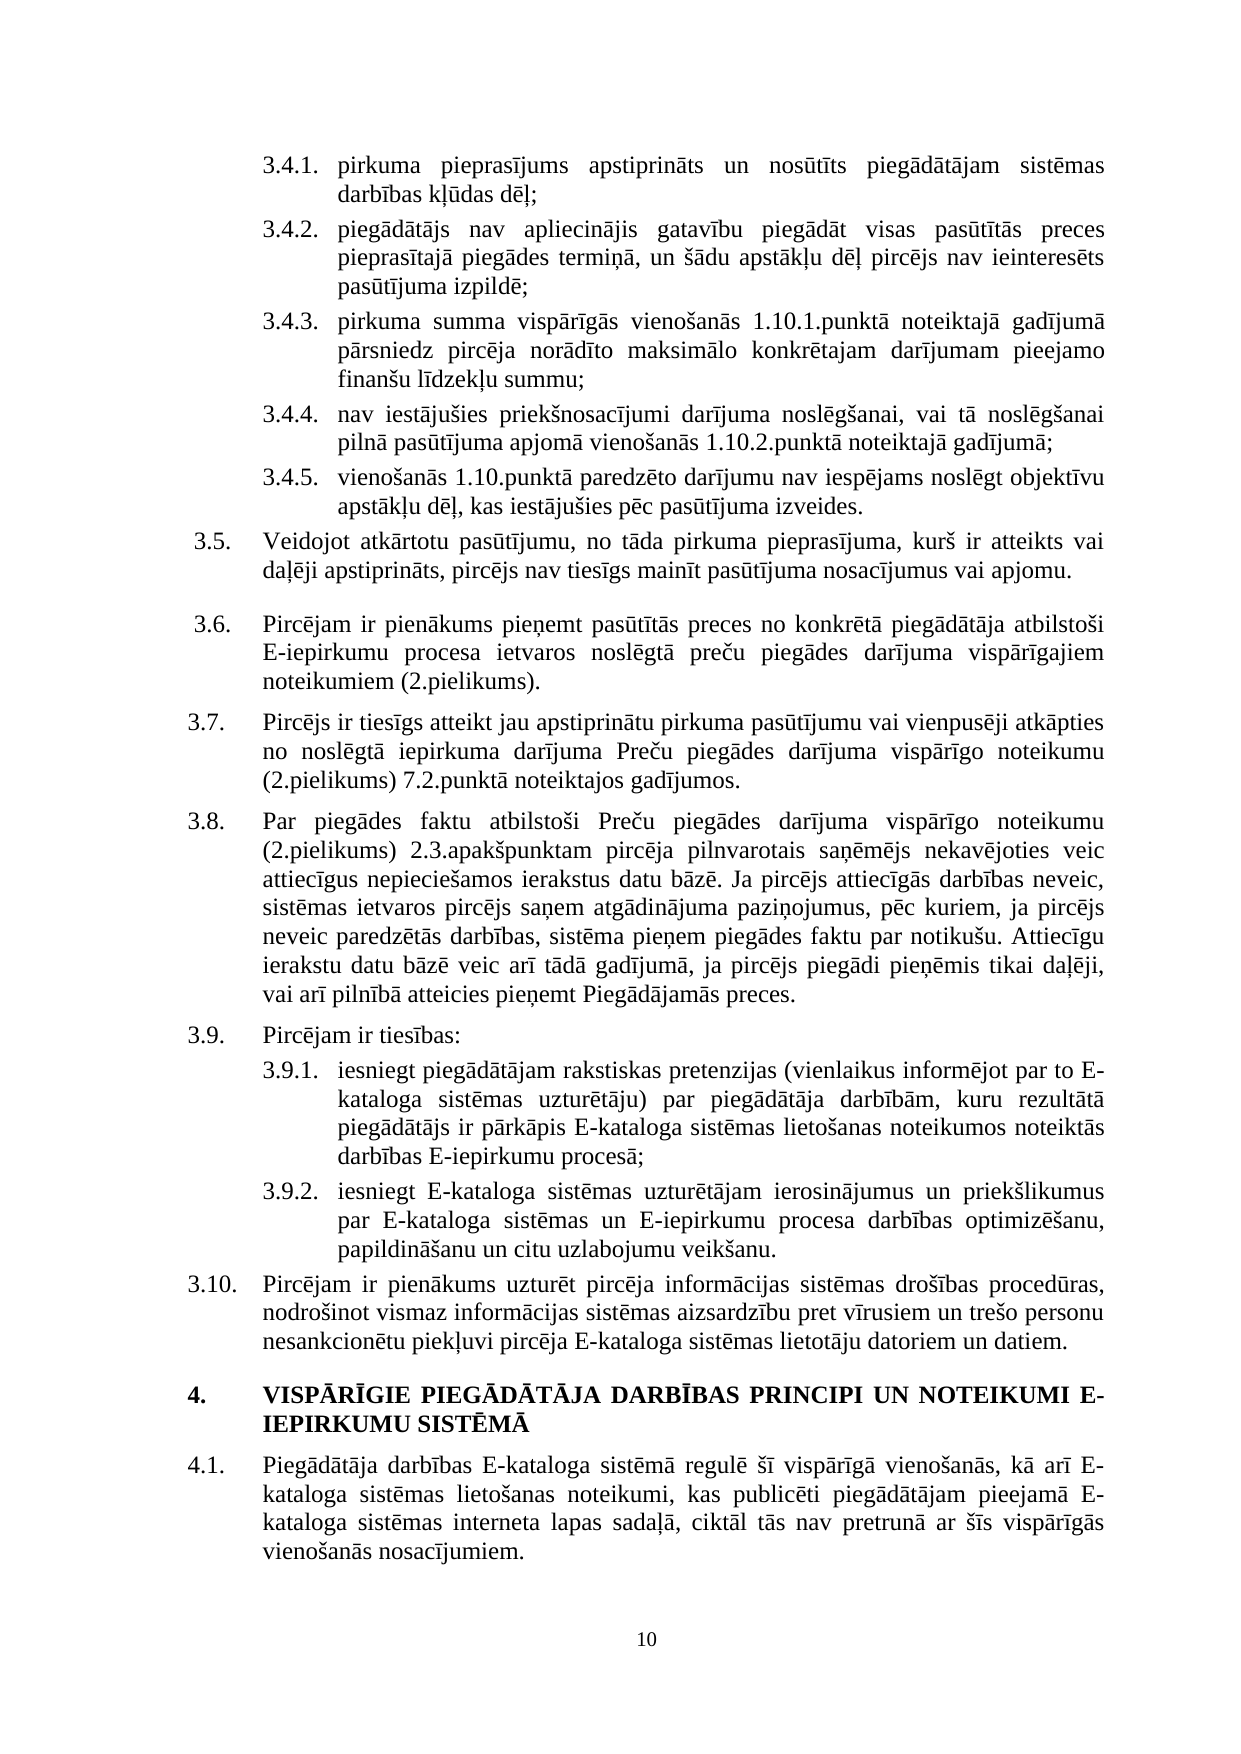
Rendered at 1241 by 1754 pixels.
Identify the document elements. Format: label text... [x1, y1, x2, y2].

text 3.4.2. piegādātājs nav apliecinājis gatavību piegādāt visas pasūtītās preces pieprasītajā piegādes termiņā, un šādu apstākļu dēļ pircējs nav ieinteresēts pasūtījuma izpildē; [262, 214, 1105, 300]
text 4. VISPĀRĪGIE PIEGĀDĀTĀJA DARBĪBAS PRINCIPI UN NOTEIKUMI E-IEPIRKUMU SISTĒMĀ [187, 1380, 1105, 1437]
text 3.9.1. iesniegt piegādātājam rakstiskas pretenzijas (vienlaikus informējot par to E-kataloga sistēmas uzturētāju) par piegādātāja darbībām, kuru rezultātā piegādātājs ir pārkāpis E-kataloga sistēmas lietošanas noteikumos noteiktās darbības E-iepirkumu procesā; [262, 1055, 1105, 1170]
text 3.5. Veidojot atkārtotu pasūtījumu, no tāda pirkuma pieprasījuma, kurš ir atteikts vai daļēji apstiprināts, pircējs nav tiesīgs mainīt pasūtījuma nosacījumus vai apjomu. [187, 526, 1105, 584]
text 3.7. Pircējs ir tiesīgs atteikt jau apstiprinātu pirkuma pasūtījumu vai vienpusēji atkāpties no noslēgtā iepirkuma darījuma Preču piegādes darījuma vispārīgo noteikumu (2.pielikums) 7.2.punktā noteiktajos gadījumos. [187, 707, 1105, 794]
text 3.4.1. pirkuma pieprasījums apstiprināts un nosūtīts piegādātājam sistēmas darbības kļūdas dēļ; [262, 150, 1105, 207]
text 3.9. Pircējam ir tiesības: [187, 1020, 1105, 1049]
text 3.6. Pircējam ir pienākums pieņemt pasūtītās preces no konkrētā piegādātāja atbilstoši E-iepirkumu procesa ietvaros noslēgtā preču piegādes darījuma vispārīgajiem noteikumiem (2.pielikums). [187, 609, 1105, 695]
text 3.4.3. pirkuma summa vispārīgās vienošanās 1.10.1.punktā noteiktajā gadījumā pārsniedz pircēja norādīto maksimālo konkrētajam darījumam pieejamo finanšu līdzekļu summu; [262, 306, 1105, 392]
text 3.9.2. iesniegt E-kataloga sistēmas uzturētājam ierosinājumus un priekšlikumus par E-kataloga sistēmas un E-iepirkumu procesa darbības optimizēšanu, papildināšanu un citu uzlabojumu veikšanu. [262, 1176, 1105, 1262]
text 3.8. Par piegādes faktu atbilstoši Preču piegādes darījuma vispārīgo noteikumu (2.pielikums) 2.3.apakšpunktam pircēja pilnvarotais saņēmējs nekavējoties veic attiecīgus nepieciešamos ierakstus datu bāzē. Ja pircējs attiecīgās darbības neveic, sistēmas ietvaros pircējs saņem atgādinājuma paziņojumus, pēc kuriem, ja pircējs neveic paredzētās darbības, sistēma pieņem piegādes faktu par notikušu. Attiecīgu ierakstu datu bāzē veic arī tādā gadījumā, ja pircējs piegādi pieņēmis tikai daļēji, vai arī pilnībā atteicies pieņemt Piegādājamās preces. [187, 806, 1105, 1007]
text 4.1. Piegādātāja darbības E-kataloga sistēmā regulē šī vispārīgā vienošanās, kā arī E-kataloga sistēmas lietošanas noteikumi, kas publicēti piegādātājam pieejamā E-kataloga sistēmas interneta lapas sadaļā, ciktāl tās nav pretrunā ar šīs vispārīgās vienošanās nosacījumiem. [187, 1450, 1105, 1565]
text 3.4.5. vienošanās 1.10.punktā paredzēto darījumu nav iespējams noslēgt objektīvu apstākļu dēļ, kas iestājušies pēc pasūtījuma izveides. [262, 462, 1105, 520]
text 3.4.4. nav iestājušies priekšnosacījumi darījuma noslēgšanai, vai tā noslēgšanai pilnā pasūtījuma apjomā vienošanās 1.10.2.punktā noteiktajā gadījumā; [262, 399, 1105, 456]
text 3.10. Pircējam ir pienākums uzturēt pircēja informācijas sistēmas drošības procedūras, nodrošinot vismaz informācijas sistēmas aizsardzību pret vīrusiem un trešo personu nesankcionētu piekļuvi pircēja E-kataloga sistēmas lietotāju datoriem un datiem. [187, 1269, 1105, 1355]
